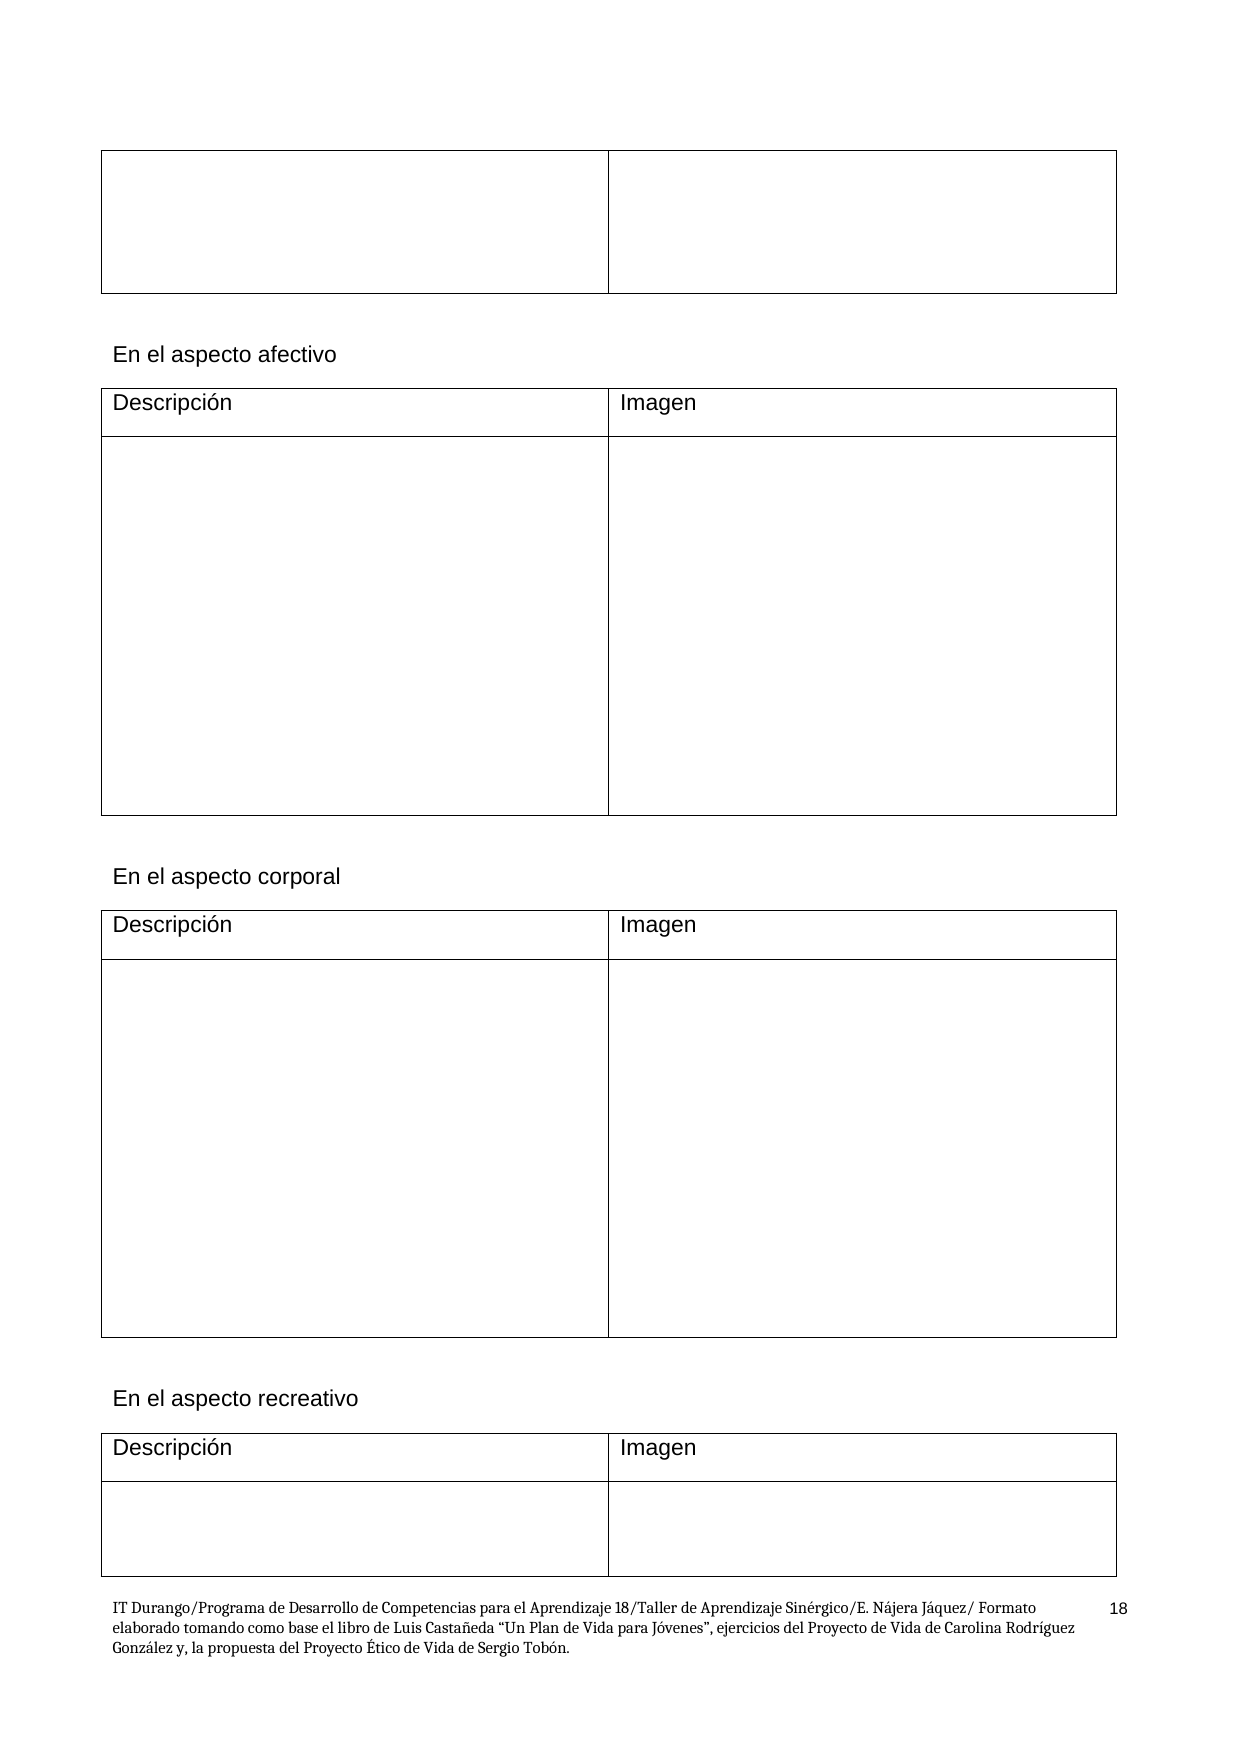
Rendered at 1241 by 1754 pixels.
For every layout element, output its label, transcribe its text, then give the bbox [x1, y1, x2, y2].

table_cell [102, 437, 608, 815]
table_header Descripción [102, 911, 608, 958]
text En el aspecto corporal [112, 863, 1128, 889]
table_cell [609, 960, 1116, 1337]
table_header Imagen [609, 389, 1116, 436]
table_cell [609, 151, 1116, 293]
table_header Imagen [609, 911, 1116, 958]
table_cell [609, 1482, 1116, 1576]
table_cell [102, 1482, 608, 1576]
table_header Descripción [102, 389, 608, 436]
text En el aspecto afectivo [112, 341, 1128, 367]
table_cell [609, 437, 1116, 815]
text En el aspecto recreativo [112, 1385, 1128, 1412]
table_cell [102, 960, 608, 1337]
table_header Descripción [102, 1434, 608, 1481]
table_cell [102, 151, 608, 293]
table_header Imagen [609, 1434, 1116, 1481]
